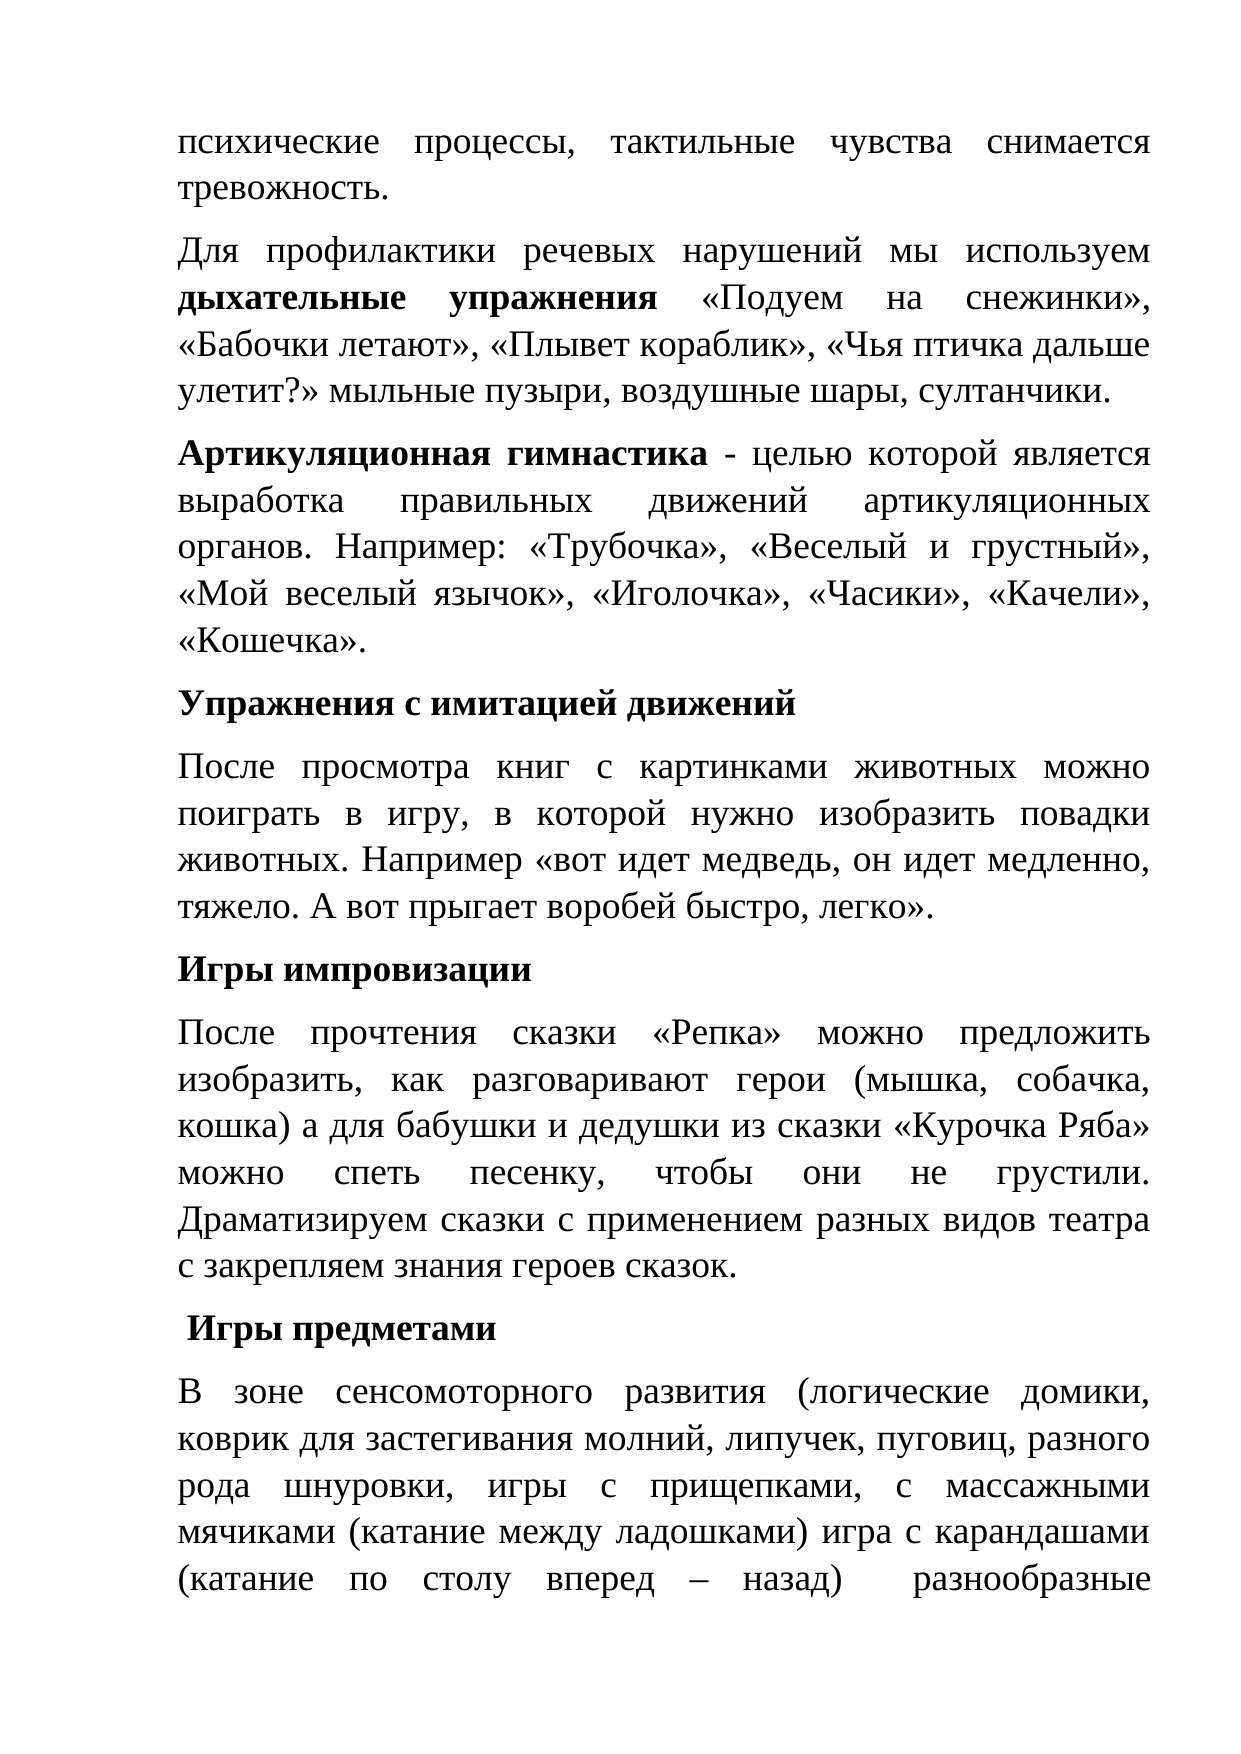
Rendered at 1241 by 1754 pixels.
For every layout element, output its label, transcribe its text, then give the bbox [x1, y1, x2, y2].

text Игры предметами [177, 1306, 1152, 1349]
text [177, 1369, 1152, 1598]
text Для профилактики речевых нарушений мы используем дыхательные упражнения «Подуем на снежинки», «Бабочки летают», «Плывет кораблик», «Чья птичка дальше улетит?» мыльные пузыри, воздушные шары, султанчики. [177, 228, 1152, 411]
text Артикуляционная гимнастика - целью которой является выработка правильных движений артикуляционных органов. Например: «Трубочка», «Веселый и грустный», «Мой веселый язычок», «Иголочка», «Часики», «Качели», «Кошечка». [177, 431, 1152, 660]
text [177, 118, 1152, 208]
text После прочтения сказки «Репка» можно предложить изобразить, как разговаривают герои (мышка, собачка, кошка) а для бабушки и дедушки из сказки «Курочка Ряба» можно спеть песенку, чтобы они не грустили. Драматизируем сказки с применением разных видов театра с закрепляем знания героев сказок. [177, 1010, 1152, 1286]
text Игры импровизации [177, 946, 1152, 989]
text После просмотра книг с картинками животных можно поиграть в игру, в которой нужно изобразить повадки животных. Например «вот идет медведь, он идет медленно, тяжело. А вот прыгает воробей быстро, легко». [177, 743, 1152, 926]
text Упражнения с имитацией движений [177, 680, 1152, 723]
